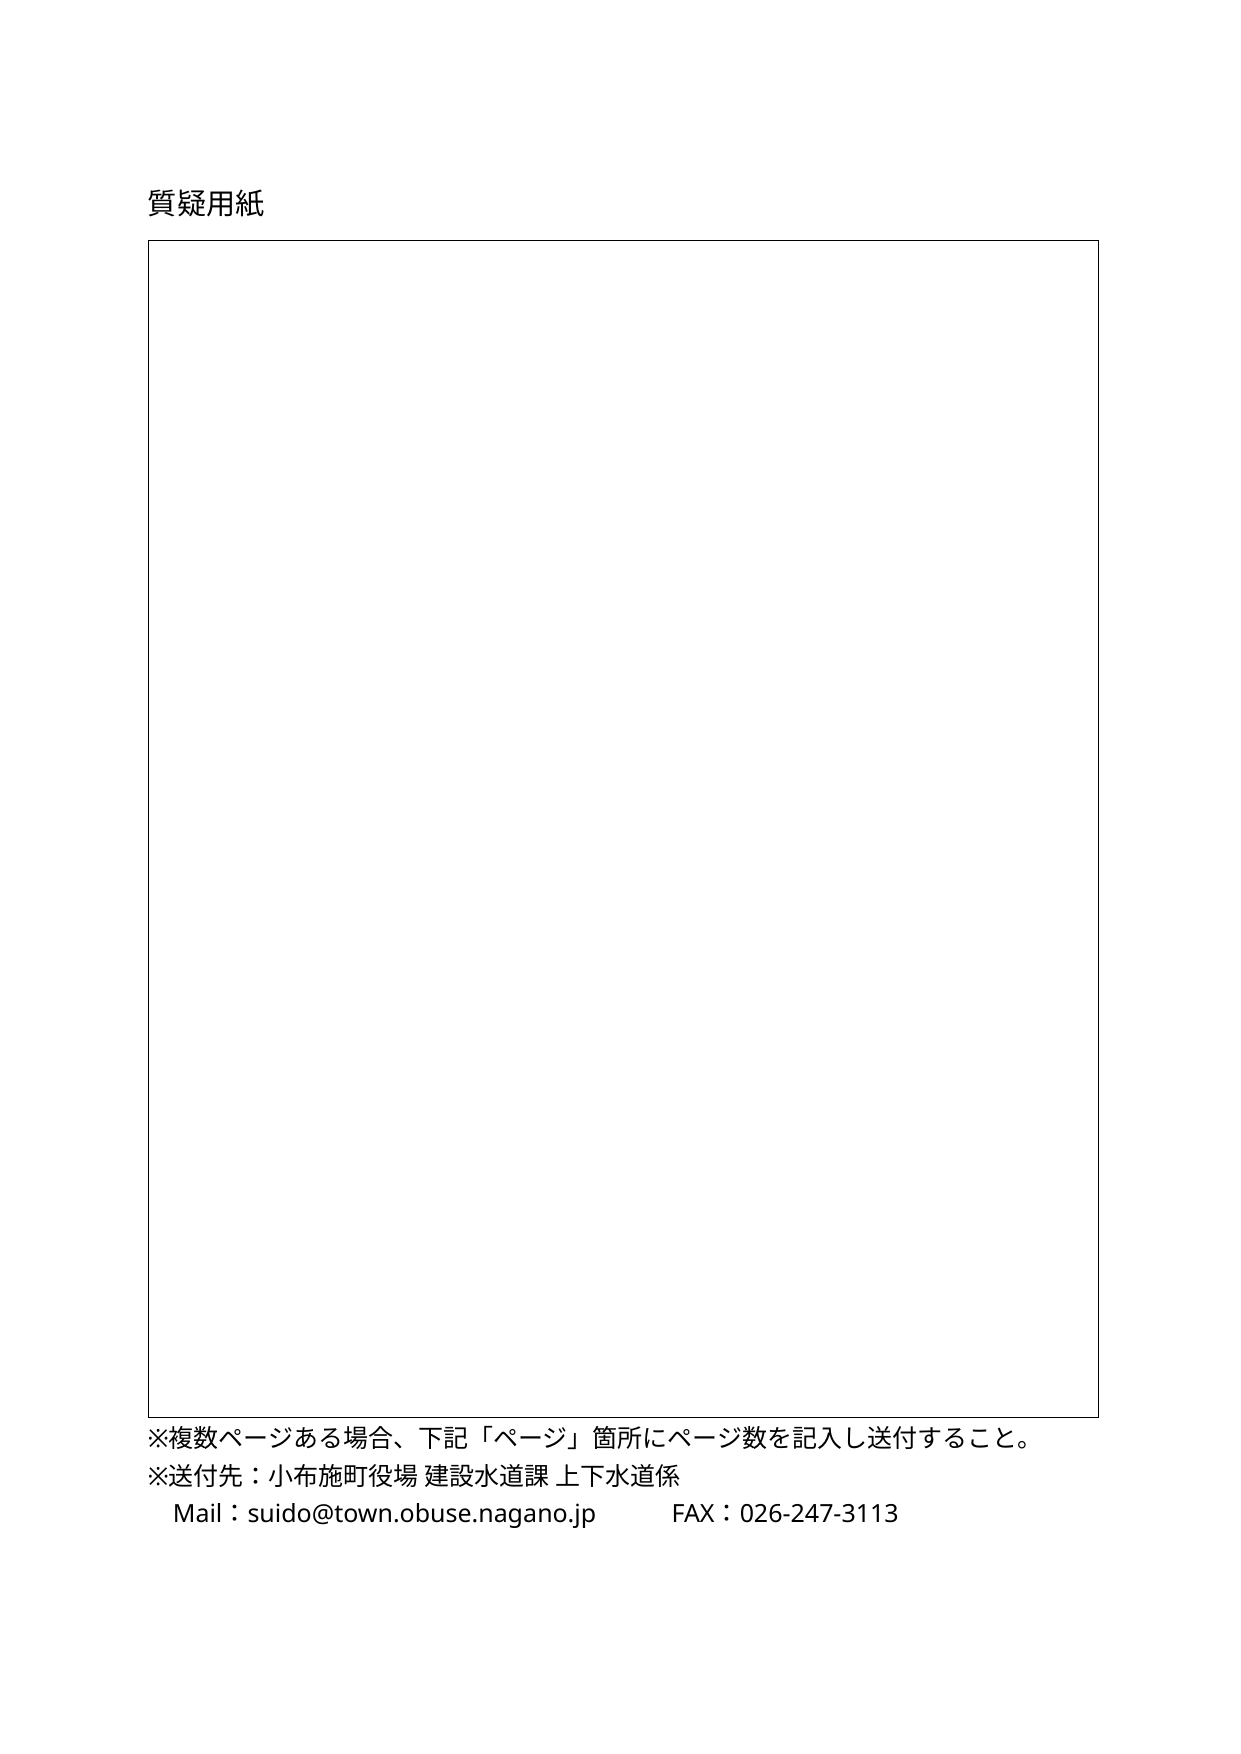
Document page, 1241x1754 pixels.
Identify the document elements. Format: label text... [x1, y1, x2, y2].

text 質疑用紙 [148, 164, 1092, 239]
text ※送付先：小布施町役場 建設水道課 上下水道係 [148, 1456, 1092, 1493]
table_header [149, 241, 1098, 1417]
text Mail：suido@town.obuse.nagano.jp FAX：026-247-3113 [148, 1493, 1092, 1531]
text ※複数ページある場合、下記「ページ」箇所にページ数を記入し送付すること。 [148, 1418, 1092, 1456]
